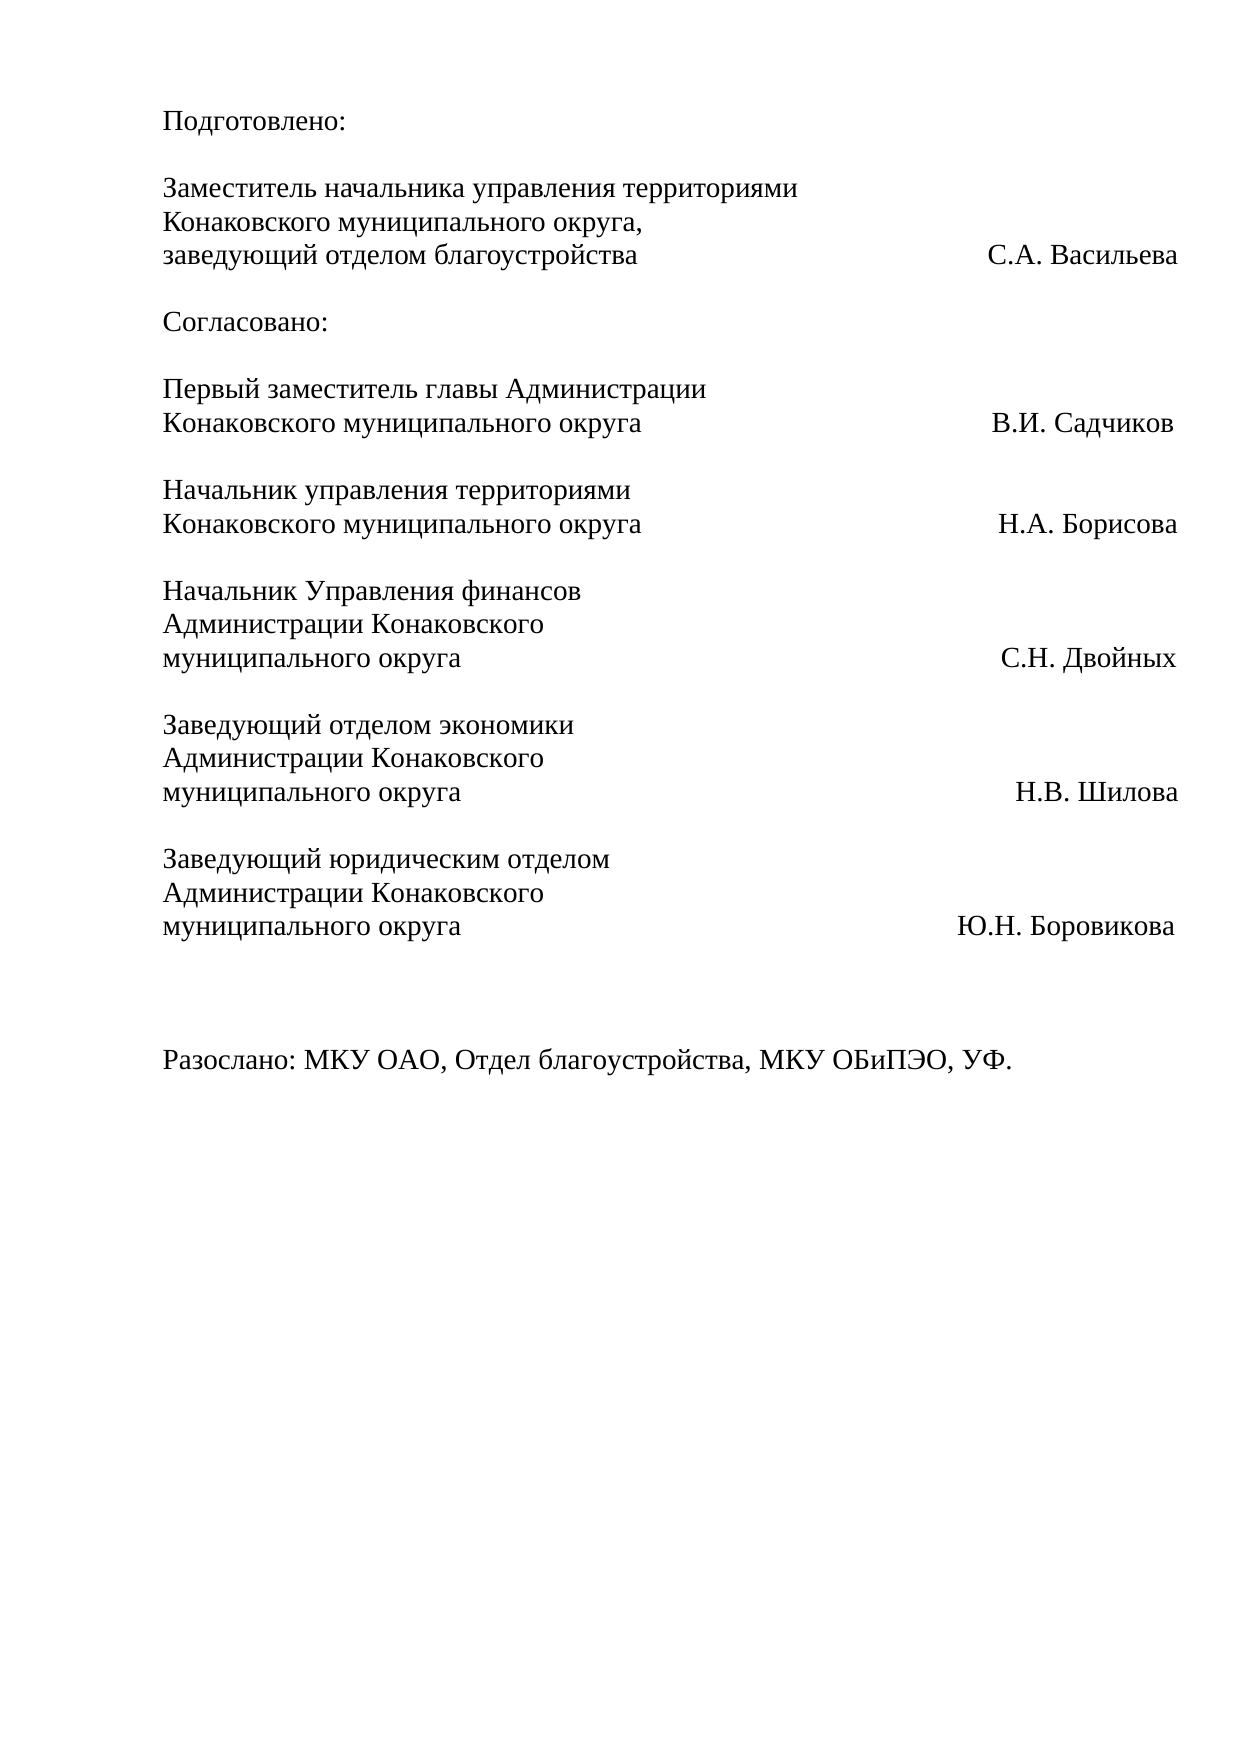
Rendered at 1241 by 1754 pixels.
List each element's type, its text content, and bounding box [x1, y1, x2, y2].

text Заведующий отделом экономики [162, 707, 1181, 741]
text заведующий отделом благоустройства С.А. Васильева [162, 237, 1181, 271]
text Администрации Конаковского [162, 875, 1181, 908]
text Администрации Конаковского [162, 606, 1181, 640]
text Начальник управления территориями [162, 472, 1181, 506]
text Первый заместитель главы Администрации [162, 372, 1181, 405]
text Конаковского муниципального округа В.И. Садчиков [162, 405, 1181, 439]
text Администрации Конаковского [162, 741, 1181, 774]
text муниципального округа Ю.Н. Боровикова [162, 908, 1181, 942]
text муниципального округа С.Н. Двойных [162, 640, 1181, 673]
text Конаковского муниципального округа Н.А. Борисова [162, 506, 1181, 539]
text Разослано: МКУ ОАО, Отдел благоустройства, МКУ ОБиПЭО, УФ. [162, 1042, 1181, 1076]
text Подготовлено: [162, 103, 1181, 137]
text Конаковского муниципального округа, [162, 204, 1181, 237]
text Заведующий юридическим отделом [162, 841, 1181, 875]
text Заместитель начальника управления территориями [162, 170, 1181, 204]
text муниципального округа Н.В. Шилова [162, 774, 1181, 808]
text Начальник Управления финансов [162, 573, 1181, 606]
text Согласовано: [162, 304, 1181, 338]
